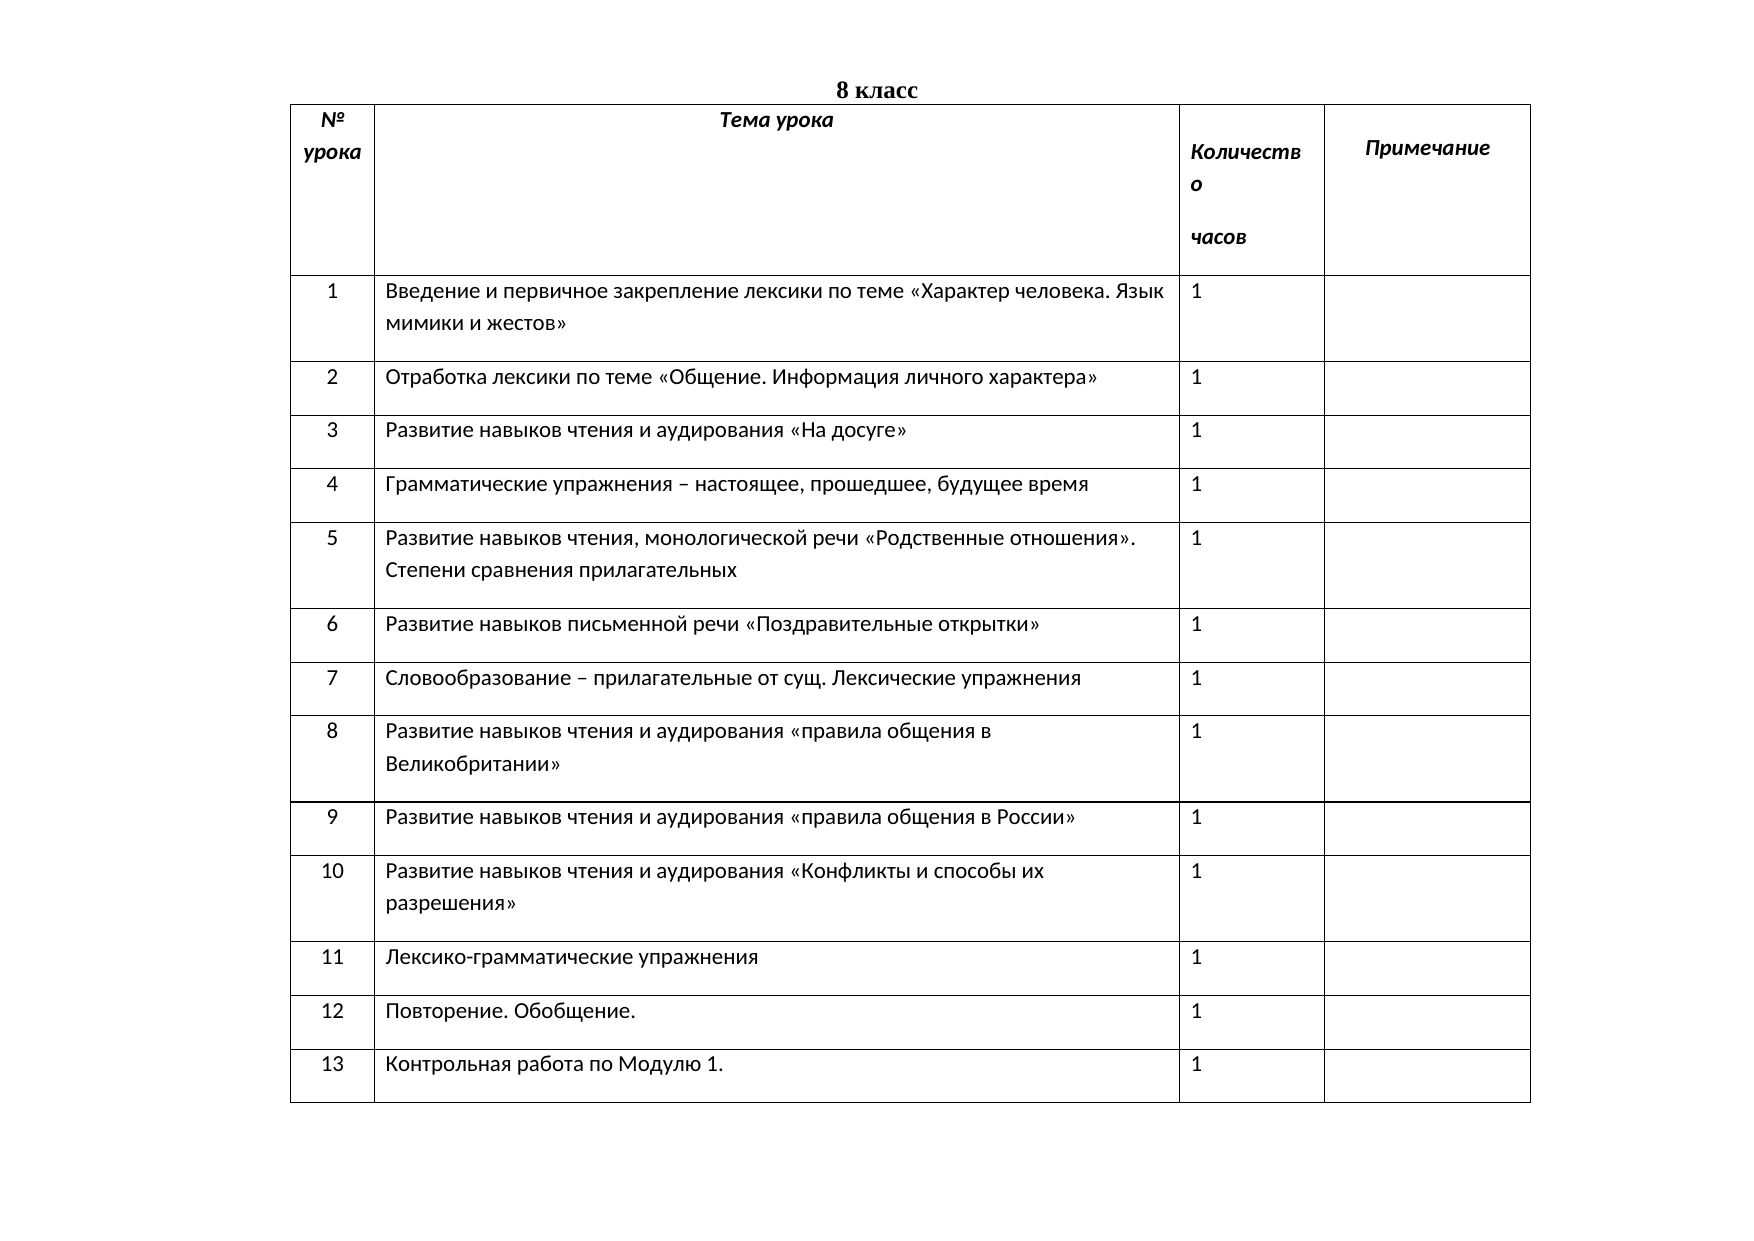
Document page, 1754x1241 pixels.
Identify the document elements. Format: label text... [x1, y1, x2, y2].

table_cell Развитие навыков чтения и аудирования «На досуге» [375, 416, 1179, 468]
table_cell Развитие навыков чтения и аудирования «Конфликты и способы их разрешения» [375, 856, 1179, 941]
table_cell 1 [1180, 416, 1324, 468]
table_cell Отработка лексики по теме «Общение. Информация личного характера» [375, 362, 1179, 414]
table_cell 1 [1180, 663, 1324, 715]
table_cell Развитие навыков чтения, монологической речи «Родственные отношения». Степени сравнения прилагательных [375, 523, 1179, 608]
table_cell [1325, 996, 1530, 1048]
table_cell [1325, 609, 1530, 662]
text 8 класс [118, 75, 1636, 104]
table_cell 1 [291, 276, 374, 361]
table_cell 8 [291, 716, 374, 801]
table_cell 1 [1180, 716, 1324, 801]
table_header Количество часов [1180, 105, 1324, 275]
table_cell [1325, 1050, 1530, 1102]
table_cell [1325, 716, 1530, 801]
table_header Тема урока [375, 105, 1179, 275]
table_cell Лексико-грамматические упражнения [375, 942, 1179, 995]
table_cell 1 [1180, 362, 1324, 414]
table_header № урока [291, 105, 374, 275]
table_cell Грамматические упражнения – настоящее, прошедшее, будущее время [375, 469, 1179, 522]
table_cell Развитие навыков чтения и аудирования «правила общения в Великобритании» [375, 716, 1179, 801]
table_cell 9 [291, 803, 374, 855]
table_cell Словообразование – прилагательные от сущ. Лексические упражнения [375, 663, 1179, 715]
table_cell Контрольная работа по Модулю 1. [375, 1050, 1179, 1102]
table_cell [1325, 416, 1530, 468]
table_cell [1325, 362, 1530, 414]
table_cell 5 [291, 523, 374, 608]
table_cell 1 [1180, 609, 1324, 662]
table_cell 1 [1180, 469, 1324, 522]
table_cell 13 [291, 1050, 374, 1102]
table_cell 1 [1180, 996, 1324, 1048]
table_cell 1 [1180, 276, 1324, 361]
table_cell [1325, 523, 1530, 608]
table_cell 1 [1180, 942, 1324, 995]
table_cell 4 [291, 469, 374, 522]
table_cell Развитие навыков чтения и аудирования «правила общения в России» [375, 803, 1179, 855]
table_cell 1 [1180, 856, 1324, 941]
table_cell 1 [1180, 1050, 1324, 1102]
table_cell Повторение. Обобщение. [375, 996, 1179, 1048]
table_cell [1325, 276, 1530, 361]
table_cell 2 [291, 362, 374, 414]
table_cell 10 [291, 856, 374, 941]
table_cell [1325, 856, 1530, 941]
table_cell 7 [291, 663, 374, 715]
table_cell [1325, 663, 1530, 715]
table_cell [1325, 803, 1530, 855]
table_cell Введение и первичное закрепление лексики по теме «Характер человека. Язык мимики и жестов» [375, 276, 1179, 361]
table_cell [1325, 469, 1530, 522]
table_cell 3 [291, 416, 374, 468]
table_cell [1325, 942, 1530, 995]
table_header Примечание [1325, 105, 1530, 275]
table_cell 12 [291, 996, 374, 1048]
table_cell 11 [291, 942, 374, 995]
table_cell 6 [291, 609, 374, 662]
table_cell Развитие навыков письменной речи «Поздравительные открытки» [375, 609, 1179, 662]
table_cell 1 [1180, 803, 1324, 855]
table_cell 1 [1180, 523, 1324, 608]
